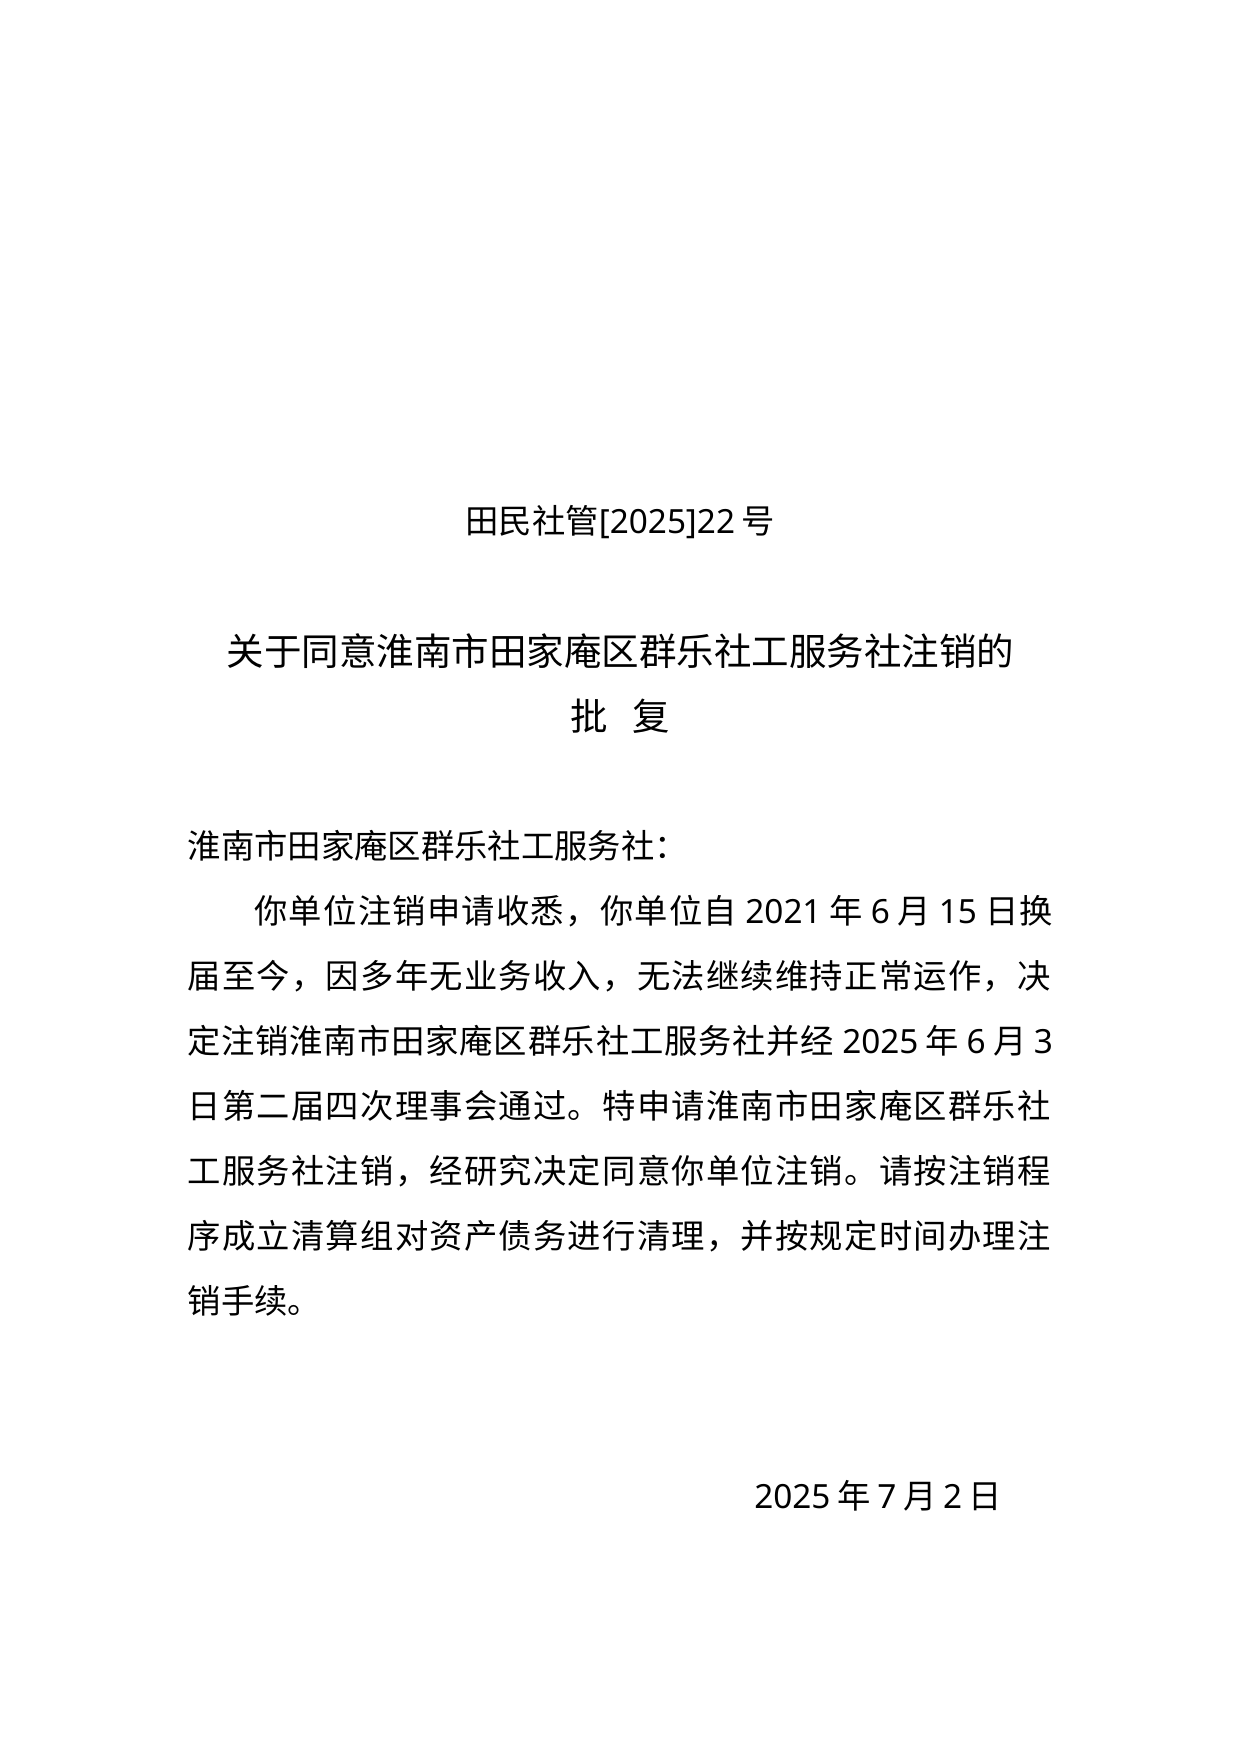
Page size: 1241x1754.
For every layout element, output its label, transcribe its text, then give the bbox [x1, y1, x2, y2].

text 批 复 [187, 682, 1053, 747]
text 淮南市田家庵区群乐社工服务社： [187, 812, 1053, 877]
text 关于同意淮南市田家庵区群乐社工服务社注销的 [187, 617, 1053, 682]
text 2025年7月2日 [187, 1462, 1053, 1527]
text 田民社管[2025]22号 [187, 487, 1053, 552]
text 你单位注销申请收悉，你单位自2021年6月15日换届至今，因多年无业务收入，无法继续维持正常运作，决定注销淮南市田家庵区群乐社工服务社并经2025年6月3日第二届四次理事会通过。特申请淮南市田家庵区群乐社工服务社注销，经研究决定同意你单位注销。请按注销程序成立清算组对资产债务进行清理，并按规定时间办理注销手续。 [187, 877, 1053, 1332]
